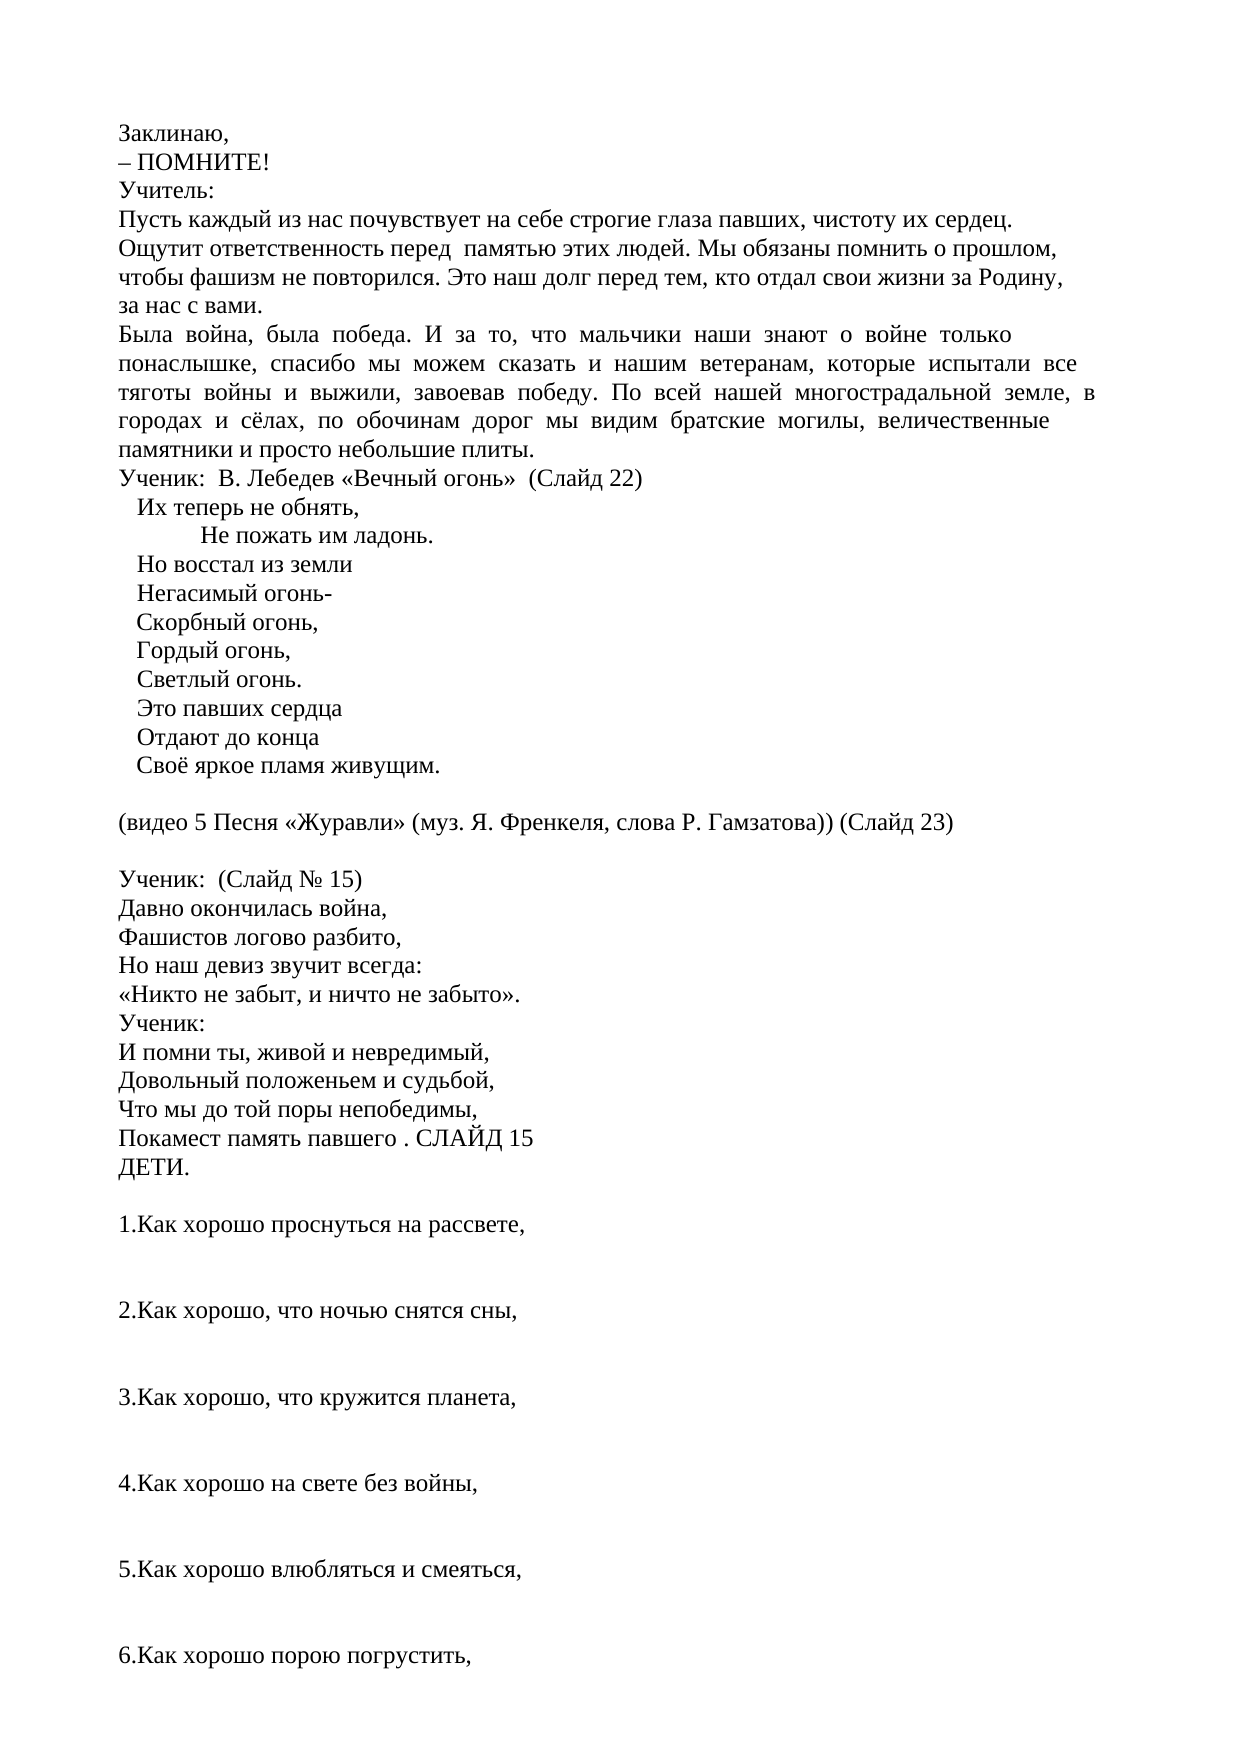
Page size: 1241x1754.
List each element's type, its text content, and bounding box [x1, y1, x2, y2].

text 3.Как хорошо, что кружится планета, [118, 1382, 1181, 1410]
text 1.Как хорошо проснуться на рассвете, [118, 1209, 1181, 1238]
text Своё яркое пламя живущим. [118, 751, 1181, 779]
text Негасимый огонь- [118, 578, 1181, 607]
text (видео 5 Песня «Журавли» (муз. Я. Френкеля, слова Р. Гамзатова)) (Слайд 23) [118, 807, 1181, 836]
text памятники и просто небольшие плиты. [118, 434, 1181, 463]
text Была война, была победа. И за то, что мальчики наши знают о войне только [118, 319, 1181, 348]
text городах и сёлах, по обочинам дорог мы видим братские могилы, величественные [118, 406, 1181, 434]
text тяготы войны и выжили, завоевав победу. По всей нашей многострадальной земле, в [118, 377, 1181, 406]
text Светлый огонь. [118, 664, 1181, 693]
text Что мы до той поры непобедимы, [118, 1094, 1181, 1123]
text Ученик: В. Лебедев «Вечный огонь» (Слайд 22) [118, 463, 1181, 492]
text чтобы фашизм не повторился. Это наш долг перед тем, кто отдал свои жизни за Родину, [118, 262, 1181, 291]
text 6.Как хорошо порою погрустить, [118, 1640, 1181, 1669]
text Их теперь не обнять, [118, 492, 1181, 521]
text 2.Как хорошо, что ночью снятся сны, [118, 1295, 1181, 1324]
text Ученик: [118, 1008, 1181, 1037]
text Но наш девиз звучит всегда: [118, 950, 1181, 979]
text за нас с вами. [118, 291, 1181, 319]
text «Никто не забыт, и ничто не забыто». [118, 979, 1181, 1008]
text понаслышке, спасибо мы можем сказать и нашим ветеранам, которые испытали все [118, 348, 1181, 377]
text И помни ты, живой и невредимый, [118, 1037, 1181, 1065]
text Учитель: [118, 176, 1181, 204]
text 5.Как хорошо влюбляться и смеяться, [118, 1554, 1181, 1583]
text Довольный положеньем и судьбой, [118, 1065, 1181, 1094]
text Это павших сердца [118, 693, 1181, 722]
text Скорбный огонь, [118, 607, 1181, 636]
text 4.Как хорошо на свете без войны, [118, 1468, 1181, 1497]
text Давно окончилась война, [118, 893, 1181, 922]
text Ощутит ответственность перед памятью этих людей. Мы обязаны помнить о прошлом, [118, 233, 1181, 262]
text – ПОМНИТЕ! [118, 147, 1181, 176]
text Но восстал из земли [118, 549, 1181, 578]
text Не пожать им ладонь. [118, 521, 1181, 549]
text Пусть каждый из нас почувствует на себе строгие глаза павших, чистоту их сердец. [118, 204, 1181, 233]
text ДЕТИ. [118, 1152, 1181, 1180]
text Заклинаю, [118, 118, 1181, 147]
text Отдают до конца [118, 722, 1181, 751]
text Фашистов логово разбито, [118, 922, 1181, 950]
text Покамест память павшего . СЛАЙД 15 [118, 1123, 1181, 1152]
text Ученик: (Слайд № 15) [118, 864, 1181, 893]
text Гордый огонь, [118, 636, 1181, 664]
